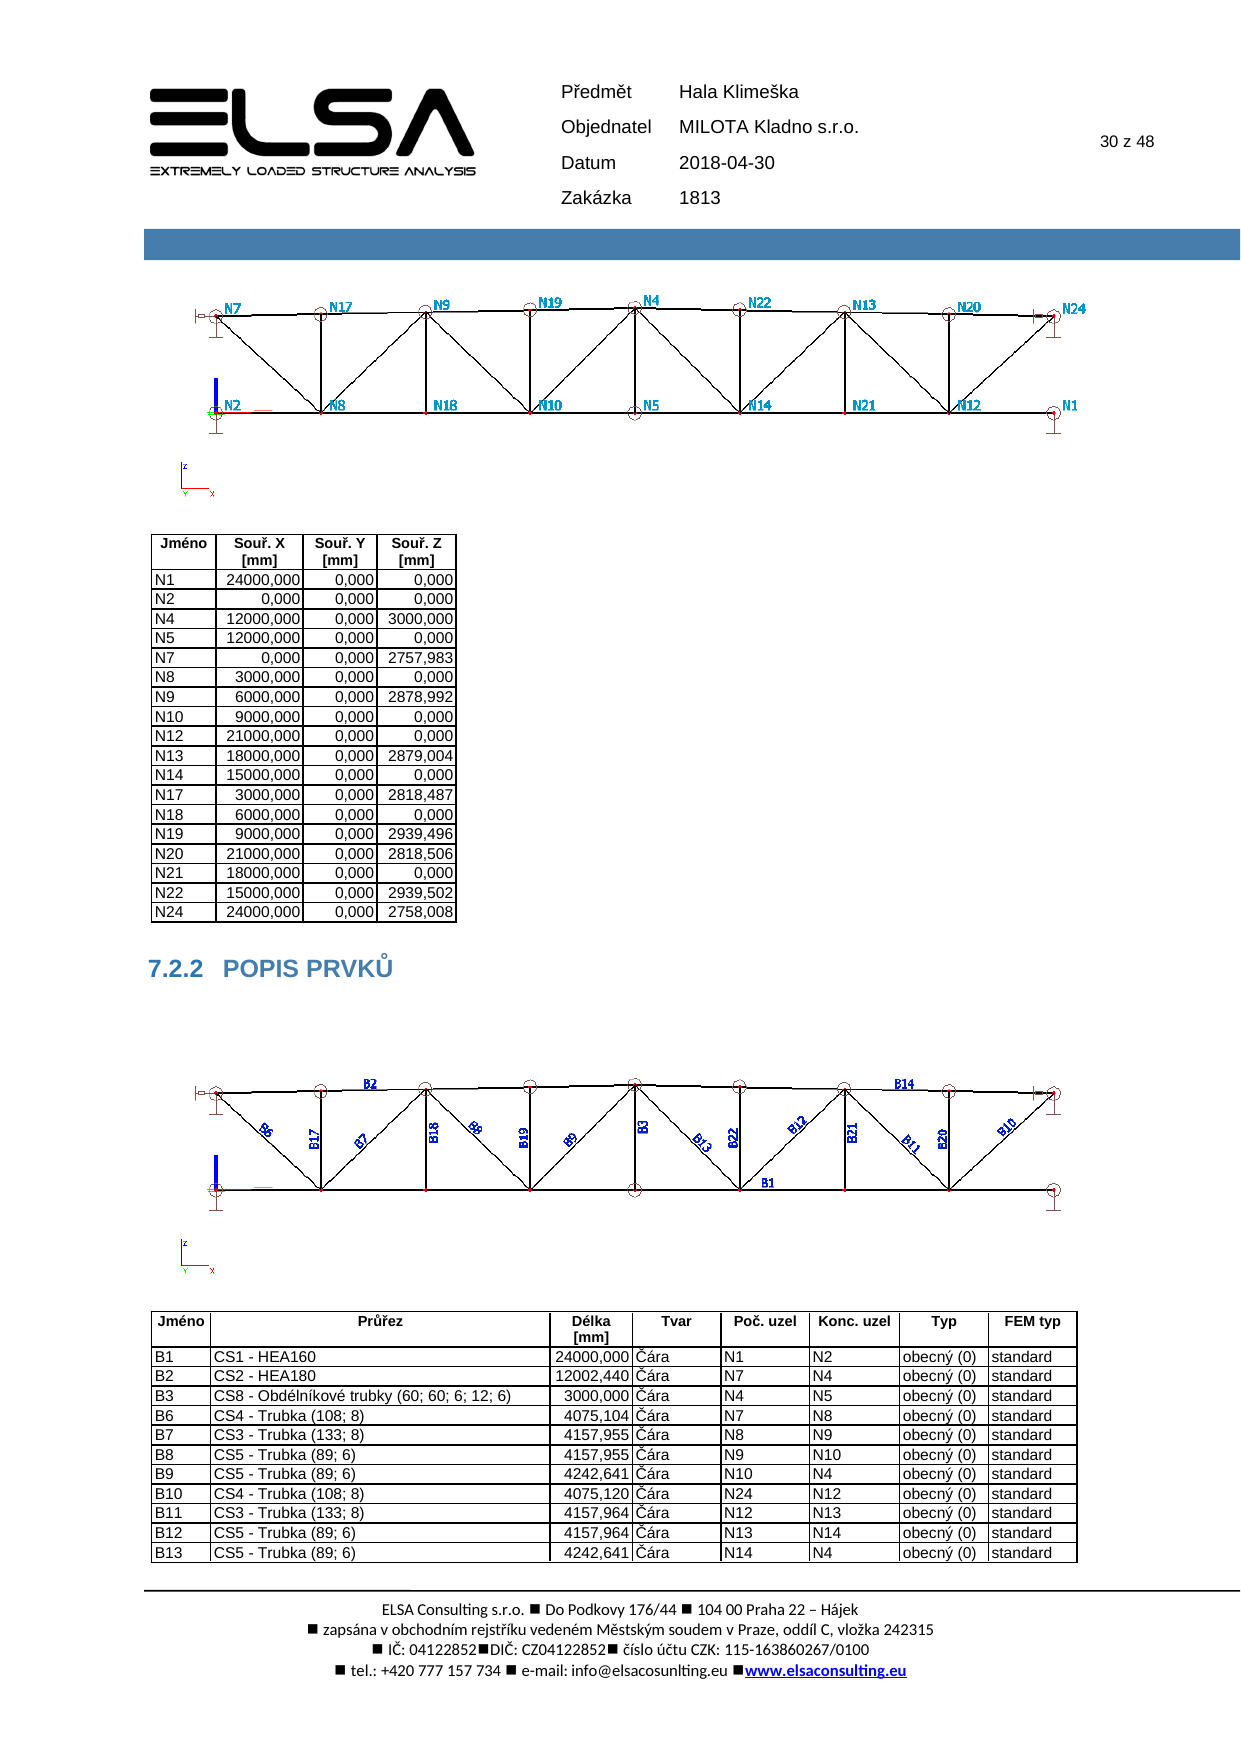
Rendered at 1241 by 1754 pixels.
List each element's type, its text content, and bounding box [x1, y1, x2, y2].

table_cell obecný (0) [900, 1524, 988, 1542]
table_cell B12 [152, 1524, 210, 1542]
table_cell obecný (0) [900, 1406, 988, 1424]
table_cell 0,000 [217, 649, 302, 667]
table_cell 0,000 [304, 668, 376, 686]
table_cell N5 [152, 629, 215, 647]
table_cell 24000,000 [217, 903, 302, 921]
table_cell 4075,104 [551, 1406, 632, 1424]
table_header Souř. X [mm] [217, 535, 302, 569]
table_cell standard [989, 1348, 1076, 1366]
table_cell N9 [152, 688, 215, 706]
table_cell standard [989, 1367, 1076, 1385]
table_cell N2 [810, 1348, 899, 1366]
table_cell N9 [722, 1446, 809, 1463]
table_cell N14 [152, 766, 215, 784]
table_cell standard [989, 1504, 1076, 1522]
table_cell CS8 - Obdélníkové trubky (60; 60; 6; 12; 6) [211, 1387, 549, 1405]
table_cell 0,000 [217, 590, 302, 608]
table_cell 0,000 [304, 825, 376, 843]
table_cell CS4 - Trubka (108; 8) [211, 1485, 549, 1503]
table_cell 3000,000 [217, 668, 302, 686]
table_cell 2758,008 [378, 903, 455, 921]
table_header FEM typ [989, 1312, 1076, 1346]
table_header Délka [mm] [551, 1312, 632, 1346]
table_cell standard [989, 1406, 1076, 1424]
table_cell B11 [152, 1504, 210, 1522]
table_cell 2818,487 [378, 786, 455, 804]
table_cell 0,000 [304, 864, 376, 882]
table_header Konc. uzel [810, 1312, 899, 1346]
table_cell 0,000 [378, 570, 455, 588]
table_cell standard [989, 1426, 1076, 1444]
picture [142, 86, 481, 177]
table_header Souř. Y [mm] [304, 535, 376, 569]
table_cell N10 [722, 1465, 809, 1483]
table_cell 0,000 [304, 649, 376, 667]
table_cell N8 [722, 1426, 809, 1444]
table_cell N10 [152, 707, 215, 725]
picture [147, 983, 1108, 1306]
table_cell N21 [152, 864, 215, 882]
table_cell obecný (0) [900, 1367, 988, 1385]
table_cell 21000,000 [217, 727, 302, 745]
table_cell CS1 - HEA160 [211, 1348, 549, 1366]
table_cell N12 [722, 1504, 809, 1522]
table_cell 4242,641 [551, 1543, 632, 1561]
table_cell B13 [152, 1543, 210, 1561]
table_header Tvar [633, 1312, 721, 1346]
table_cell Čára [633, 1504, 720, 1522]
table_cell 6000,000 [217, 805, 302, 823]
table_cell CS2 - HEA180 [211, 1367, 549, 1385]
table_cell 0,000 [378, 727, 455, 745]
table_cell Čára [633, 1446, 720, 1463]
table_cell Čára [633, 1524, 720, 1542]
table_cell 12002,440 [551, 1367, 632, 1385]
table_cell B3 [152, 1387, 210, 1405]
table_cell N14 [722, 1543, 809, 1561]
table_cell N5 [810, 1387, 899, 1405]
table_cell 2939,496 [378, 825, 455, 843]
table_header Souř. Z [mm] [378, 535, 455, 569]
table_header Poč. uzel [722, 1312, 809, 1346]
table_cell N10 [810, 1446, 899, 1463]
table_cell N9 [810, 1426, 899, 1444]
table_cell Čára [633, 1348, 720, 1366]
table_cell 0,000 [304, 570, 376, 588]
table_cell N12 [152, 727, 215, 745]
table_cell 0,000 [378, 707, 455, 725]
table_cell 2879,004 [378, 747, 455, 764]
table_cell obecný (0) [900, 1446, 988, 1463]
table_cell B10 [152, 1485, 210, 1503]
table_cell N13 [152, 747, 215, 764]
table_cell N14 [810, 1524, 899, 1542]
table_cell 0,000 [304, 884, 376, 902]
table_cell 4157,955 [551, 1426, 632, 1444]
table_cell 4075,120 [551, 1485, 632, 1503]
table_cell N4 [152, 610, 215, 627]
table_cell 0,000 [378, 805, 455, 823]
table_cell 0,000 [304, 786, 376, 804]
table_cell 18000,000 [217, 864, 302, 882]
table_cell 15000,000 [217, 884, 302, 902]
table_cell 21000,000 [217, 845, 302, 862]
table_cell 12000,000 [217, 610, 302, 627]
table_cell 0,000 [304, 590, 376, 608]
table_cell N4 [810, 1465, 899, 1483]
table_cell CS5 - Trubka (89; 6) [211, 1446, 549, 1463]
table_cell N4 [810, 1367, 899, 1385]
picture [147, 272, 1108, 529]
table_cell 24000,000 [551, 1348, 632, 1366]
table_cell standard [989, 1485, 1076, 1503]
table_cell 0,000 [304, 727, 376, 745]
table_cell Čára [633, 1367, 720, 1385]
table_cell Čára [633, 1485, 720, 1503]
table_cell 4242,641 [551, 1465, 632, 1483]
table_cell 9000,000 [217, 825, 302, 843]
table_cell N13 [810, 1504, 899, 1522]
table_header Typ [900, 1312, 988, 1346]
table_cell Čára [633, 1426, 720, 1444]
table_cell 2939,502 [378, 884, 455, 902]
table_cell CS5 - Trubka (89; 6) [211, 1524, 549, 1542]
table_cell N24 [722, 1485, 809, 1503]
table_cell 3000,000 [217, 786, 302, 804]
table_cell 24000,000 [217, 570, 302, 588]
table_cell CS5 - Trubka (89; 6) [211, 1543, 549, 1561]
table_cell 0,000 [304, 747, 376, 764]
table_cell CS4 - Trubka (108; 8) [211, 1406, 549, 1424]
table_cell N22 [152, 884, 215, 902]
table_cell 4157,964 [551, 1504, 632, 1522]
table_cell standard [989, 1543, 1076, 1561]
table_cell N19 [152, 825, 215, 843]
table_cell standard [989, 1387, 1076, 1405]
table_cell 0,000 [378, 864, 455, 882]
table_header Jméno [152, 535, 215, 569]
table_cell 0,000 [304, 707, 376, 725]
table_cell 0,000 [378, 668, 455, 686]
table_cell N2 [152, 590, 215, 608]
table_cell Čára [633, 1465, 720, 1483]
table_cell 18000,000 [217, 747, 302, 764]
table_cell N7 [722, 1367, 809, 1385]
table_cell B8 [152, 1446, 210, 1463]
table_cell 12000,000 [217, 629, 302, 647]
table_cell N8 [152, 668, 215, 686]
table_header Jméno [152, 1312, 210, 1346]
table_cell CS3 - Trubka (133; 8) [211, 1426, 549, 1444]
table_cell N4 [810, 1543, 899, 1561]
table_cell N8 [810, 1406, 899, 1424]
table_cell 6000,000 [217, 688, 302, 706]
table_cell Čára [633, 1543, 720, 1561]
table_cell 0,000 [378, 590, 455, 608]
table_cell 0,000 [304, 610, 376, 627]
table_cell N1 [152, 570, 215, 588]
table_cell CS5 - Trubka (89; 6) [211, 1465, 549, 1483]
table_cell 0,000 [378, 766, 455, 784]
table_cell B6 [152, 1406, 210, 1424]
table_cell N7 [152, 649, 215, 667]
table_cell 0,000 [304, 688, 376, 706]
table_cell obecný (0) [900, 1348, 988, 1366]
table_cell 4157,955 [551, 1446, 632, 1463]
table_cell 3000,000 [378, 610, 455, 627]
table_cell N18 [152, 805, 215, 823]
table_cell 0,000 [378, 629, 455, 647]
table_cell 2818,506 [378, 845, 455, 862]
table_cell obecný (0) [900, 1465, 988, 1483]
table_cell standard [989, 1446, 1076, 1463]
table_cell N17 [152, 786, 215, 804]
subtitle Popis prvků [148, 954, 1093, 983]
table_cell obecný (0) [900, 1485, 988, 1503]
table_cell standard [989, 1465, 1076, 1483]
table_cell 0,000 [304, 903, 376, 921]
table_cell N13 [722, 1524, 809, 1542]
table_cell Čára [633, 1387, 720, 1405]
table_cell N20 [152, 845, 215, 862]
table_cell obecný (0) [900, 1426, 988, 1444]
table_cell obecný (0) [900, 1543, 988, 1561]
table_cell standard [989, 1524, 1076, 1542]
table_cell N4 [722, 1387, 809, 1405]
table_header Průřez [211, 1312, 550, 1346]
table_cell 3000,000 [551, 1387, 632, 1405]
table_cell obecný (0) [900, 1504, 988, 1522]
table_cell Čára [633, 1406, 720, 1424]
table_cell obecný (0) [900, 1387, 988, 1405]
table_cell 2878,992 [378, 688, 455, 706]
table_cell B9 [152, 1465, 210, 1483]
table_cell CS3 - Trubka (133; 8) [211, 1504, 549, 1522]
table_cell 9000,000 [217, 707, 302, 725]
table_cell B7 [152, 1426, 210, 1444]
table_cell N12 [810, 1485, 899, 1503]
table_cell N7 [722, 1406, 809, 1424]
table_cell 0,000 [304, 805, 376, 823]
table_cell 0,000 [304, 766, 376, 784]
table_cell 0,000 [304, 629, 376, 647]
table_cell 2757,983 [378, 649, 455, 667]
table_cell N24 [152, 903, 215, 921]
table_cell B1 [152, 1348, 210, 1366]
table_cell B2 [152, 1367, 210, 1385]
table_cell 15000,000 [217, 766, 302, 784]
table_cell 4157,964 [551, 1524, 632, 1542]
table_cell 0,000 [304, 845, 376, 862]
table_cell N1 [722, 1348, 809, 1366]
